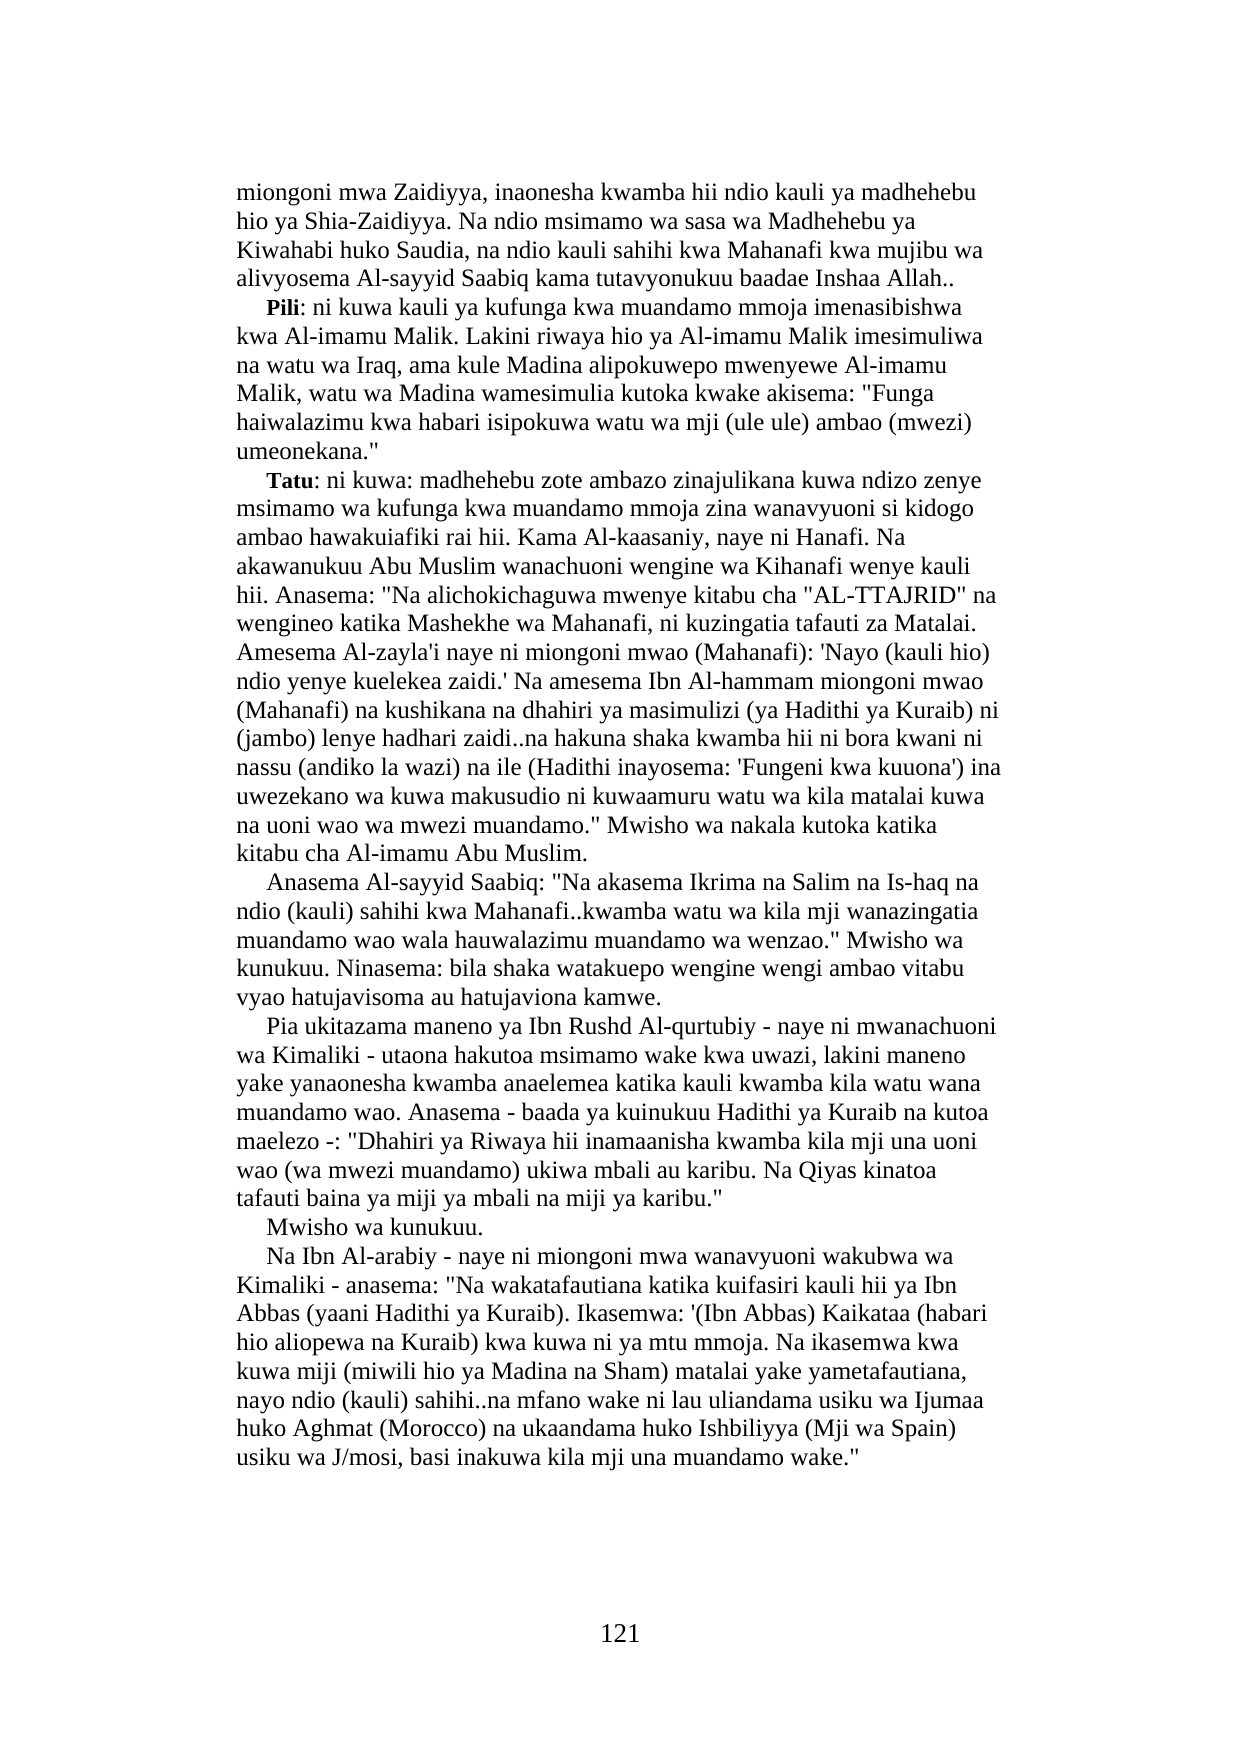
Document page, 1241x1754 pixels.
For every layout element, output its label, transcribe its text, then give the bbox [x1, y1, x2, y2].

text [236, 177, 1004, 292]
text Pia ukitazama maneno ya Ibn Rushd Al-qurtubiy - naye ni mwanachuoni wa Kimaliki - utaona hakutoa msimamo wake kwa uwazi, lakini maneno yake yanaonesha kwamba anaelemea katika kauli kwamba kila watu wana muandamo wao. Anasema - baada ya kuinukuu Hadithi ya Kuraib na kutoa maelezo -: "Dhahiri ya Riwaya hii inamaanisha kwamba kila mji una uoni wao (wa mwezi muandamo) ukiwa mbali au karibu. Na Qiyas kinatoa tafauti baina ya miji ya mbali na miji ya karibu." [236, 1011, 1004, 1212]
text Anasema Al-sayyid Saabiq: "Na akasema Ikrima na Salim na Is-haq na ndio (kauli) sahihi kwa Mahanafi..kwamba watu wa kila mji wanazingatia muandamo wao wala hauwalazimu muandamo wa wenzao." Mwisho wa kunukuu. Ninasema: bila shaka watakuepo wengine wengi ambao vitabu vyao hatujavisoma au hatujaviona kamwe. [236, 867, 1004, 1011]
text Na Ibn Al-arabiy - naye ni miongoni mwa wanavyuoni wakubwa wa Kimaliki - anasema: "Na wakatafautiana katika kuifasiri kauli hii ya Ibn Abbas (yaani Hadithi ya Kuraib). Ikasemwa: '(Ibn Abbas) Kaikataa (habari hio aliopewa na Kuraib) kwa kuwa ni ya mtu mmoja. Na ikasemwa kwa kuwa miji (miwili hio ya Madina na Sham) matalai yake yametafautiana, nayo ndio (kauli) sahihi..na mfano wake ni lau uliandama usiku wa Ijumaa huko Aghmat (Morocco) na ukaandama huko Ishbiliyya (Mji wa Spain) usiku wa J/mosi, basi inakuwa kila mji una muandamo wake." [236, 1241, 1004, 1471]
text Pili: ni kuwa kauli ya kufunga kwa muandamo mmoja imenasibishwa kwa Al-imamu Malik. Lakini riwaya hio ya Al-imamu Malik imesimuliwa na watu wa Iraq, ama kule Madina alipokuwepo mwenyewe Al-imamu Malik, watu wa Madina wamesimulia kutoka kwake akisema: "Funga haiwalazimu kwa habari isipokuwa watu wa mji (ule ule) ambao (mwezi) umeonekana." [236, 292, 1004, 465]
text Mwisho wa kunukuu. [236, 1212, 1004, 1241]
text Tatu: ni kuwa: madhehebu zote ambazo zinajulikana kuwa ndizo zenye msimamo wa kufunga kwa muandamo mmoja zina wanavyuoni si kidogo ambao hawakuiafiki rai hii. Kama Al-kaasaniy, naye ni Hanafi. Na akawanukuu Abu Muslim wanachuoni wengine wa Kihanafi wenye kauli hii. Anasema: "Na alichokichaguwa mwenye kitabu cha "AL-TTAJRID" na wengineo katika Mashekhe wa Mahanafi, ni kuzingatia tafauti za Matalai. Amesema Al-zayla'i naye ni miongoni mwao (Mahanafi): 'Nayo (kauli hio) ndio yenye kuelekea zaidi.' Na amesema Ibn Al-hammam miongoni mwao (Mahanafi) na kushikana na dhahiri ya masimulizi (ya Hadithi ya Kuraib) ni (jambo) lenye hadhari zaidi..na hakuna shaka kwamba hii ni bora kwani ni nassu (andiko la wazi) na ile (Hadithi inayosema: 'Fungeni kwa kuuona') ina uwezekano wa kuwa makusudio ni kuwaamuru watu wa kila matalai kuwa na uoni wao wa mwezi muandamo." Mwisho wa nakala kutoka katika kitabu cha Al-imamu Abu Muslim. [236, 465, 1004, 867]
